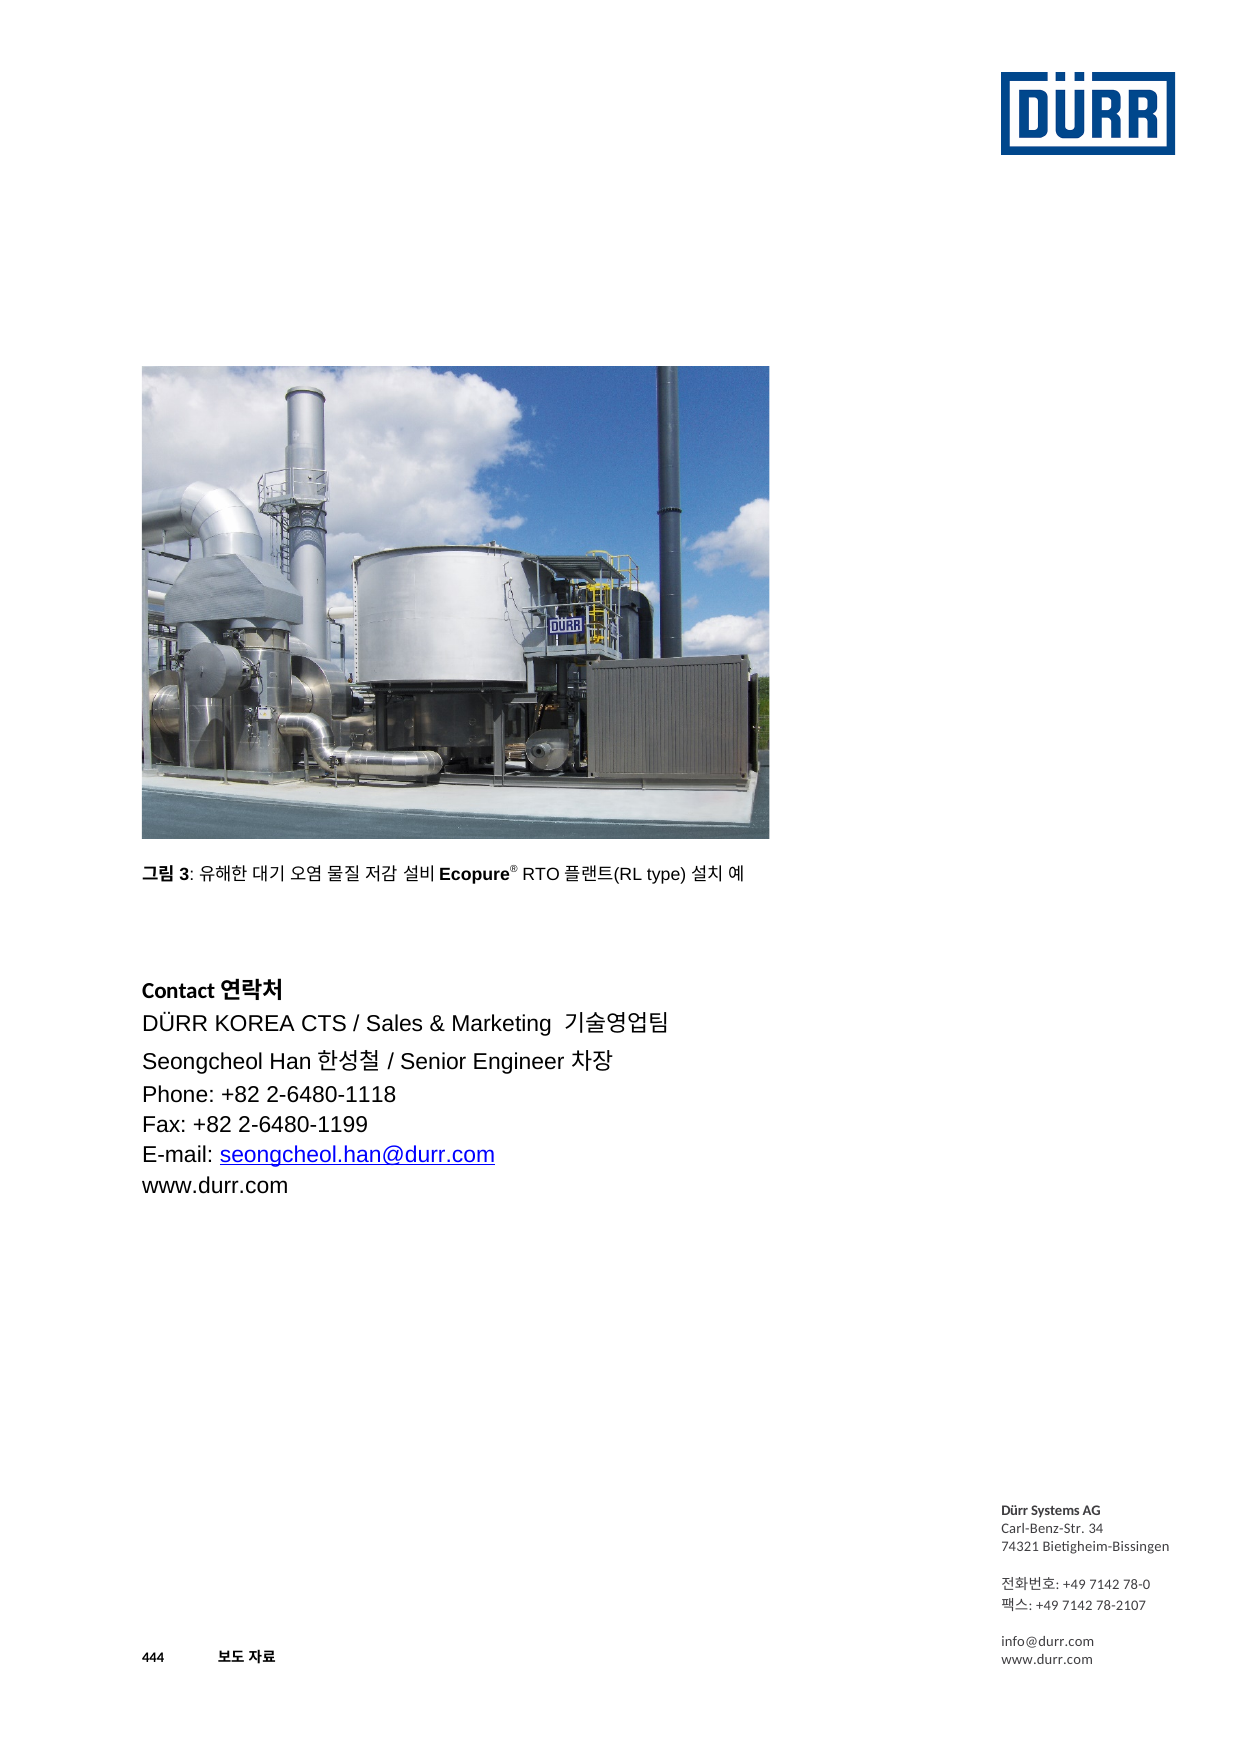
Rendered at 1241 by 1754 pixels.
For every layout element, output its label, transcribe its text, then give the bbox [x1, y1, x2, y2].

text Contact 연락처 [142, 971, 951, 1005]
picture [1001, 72, 1175, 155]
text Seongcheol Han 한성철 / Senior Engineer 차장 [142, 1043, 921, 1076]
text Phone: +82 2-6480-1118 [142, 1081, 921, 1107]
text Fax: +82 2-6480-1199 [142, 1111, 921, 1137]
text DÜRR KOREA CTS / Sales & Marketing 기술영업팀 [142, 1005, 921, 1038]
text 그림 3: 유해한 대기 오염 물질 저감 설비Ecopure® RTO 플랜트(RL type) 설치 예 [142, 859, 951, 885]
text E-mail: seongcheol.han@durr.com [142, 1141, 921, 1168]
text www.durr.com [142, 1172, 921, 1198]
picture [141, 366, 770, 839]
